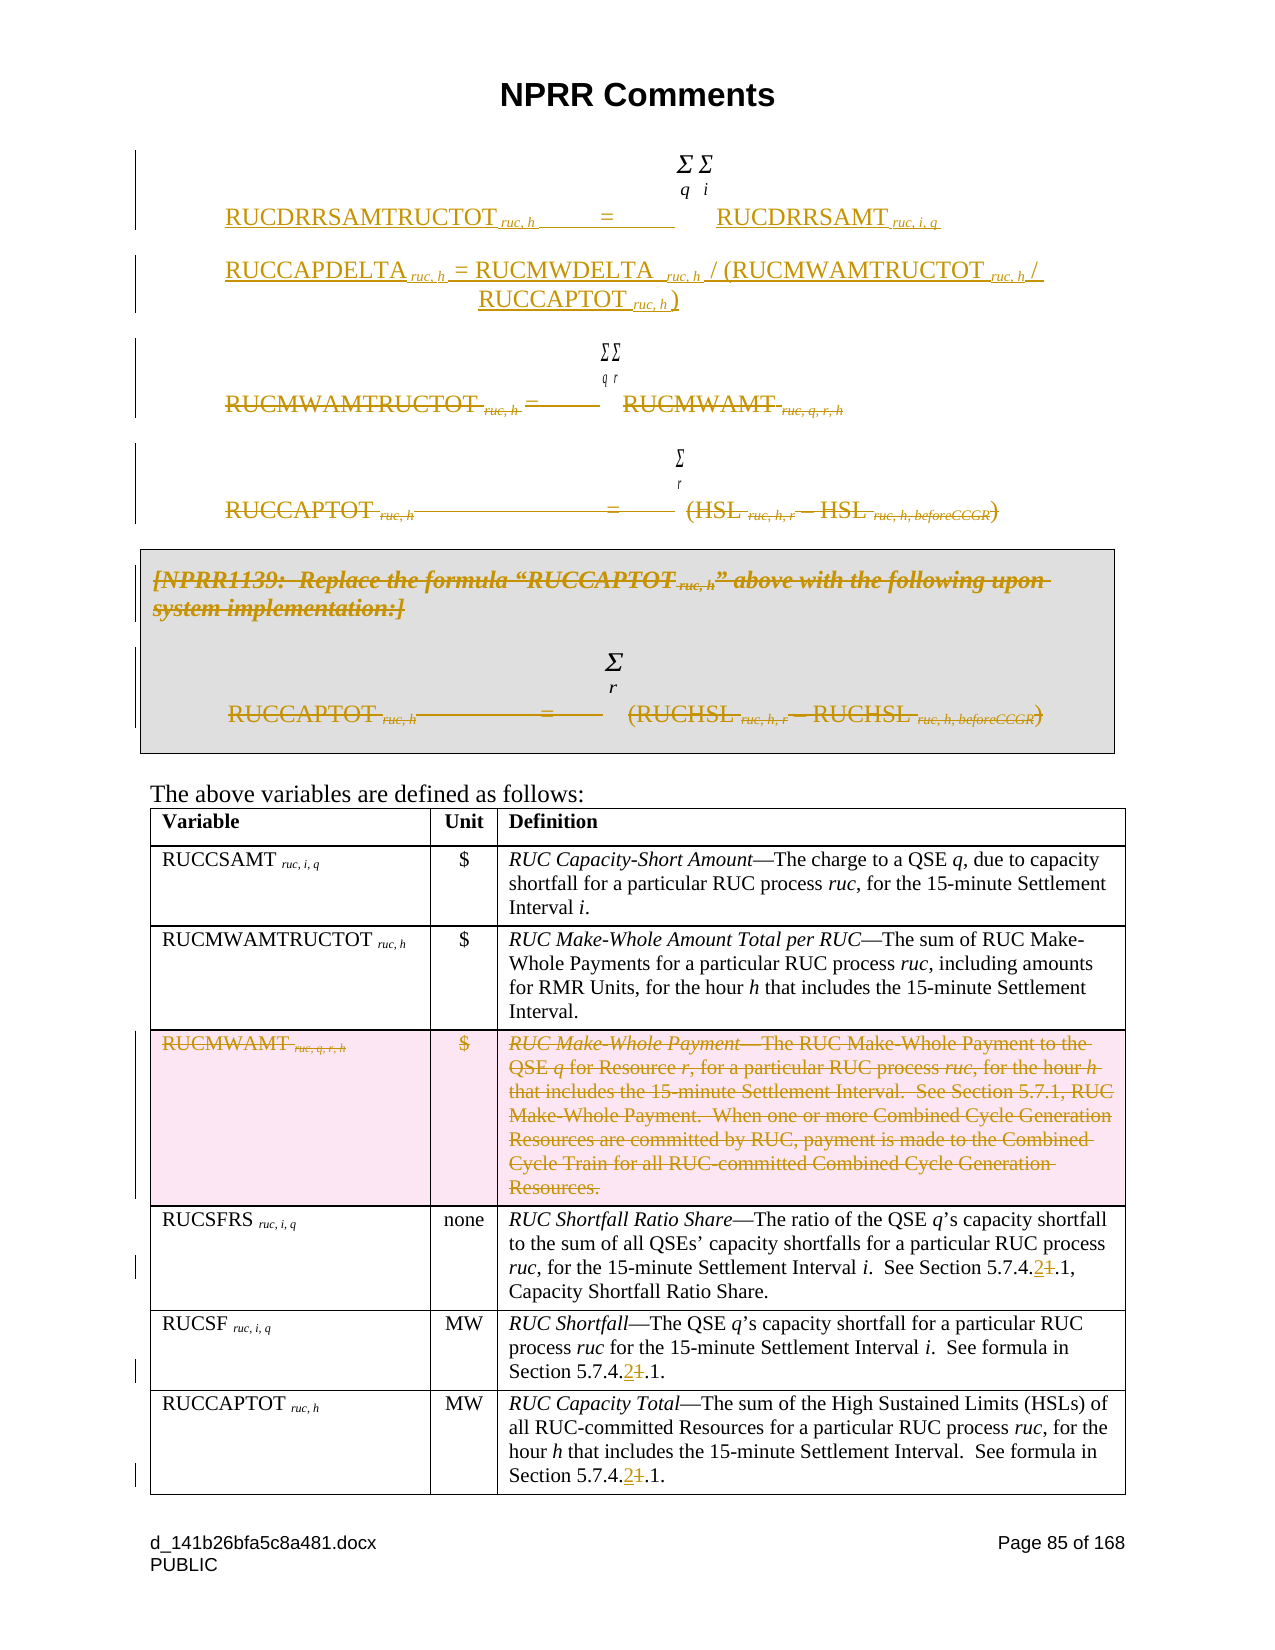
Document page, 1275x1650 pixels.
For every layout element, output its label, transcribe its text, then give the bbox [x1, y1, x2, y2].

table_header Definition [498, 809, 1125, 845]
table_cell $ [431, 927, 497, 1029]
table_cell RUC Capacity Total—The sum of the High Sustained Limits (HSLs) of all RUC-committed Resources for a particular RUC process ruc, for the hour h that includes the 15-minute Settlement Interval. See formula in Section 5.7.4..1. [498, 1391, 1125, 1493]
table_cell MW [431, 1311, 497, 1389]
table_header Variable [151, 809, 430, 845]
table_cell RUC Shortfall Ratio Share—The ratio of the QSE q’s capacity shortfall to the sum of all QSEs’ capacity shortfalls for a particular RUC process ruc, for the 15-minute Settlement Interval i. See Section 5.7.4..1, Capacity Shortfall Ratio Share. [498, 1207, 1125, 1309]
table_header [141, 550, 1114, 753]
table_cell RUCMWAMTRUCTOT ruc, h [151, 927, 430, 1029]
table_cell RUCCAPTOT ruc, h [151, 1391, 430, 1493]
table_cell RUCSF ruc, i, q [151, 1311, 430, 1389]
table_cell RUCSFRS ruc, i, q [151, 1207, 430, 1309]
table_cell none [431, 1207, 497, 1309]
table_header Unit [431, 809, 497, 845]
table_cell RUCCSAMT ruc, i, q [151, 847, 430, 925]
text The above variables are defined as follows: [150, 779, 1125, 807]
table_cell MW [431, 1391, 497, 1493]
table_cell RUC Make-Whole Amount Total per RUC—The sum of RUC Make-Whole Payments for a particular RUC process ruc, including amounts for RMR Units, for the hour h that includes the 15-minute Settlement Interval. [498, 927, 1125, 1029]
table_cell RUC Capacity-Short Amount—The charge to a QSE q, due to capacity shortfall for a particular RUC process ruc, for the 15-minute Settlement Interval i. [498, 847, 1125, 925]
table_cell RUC Shortfall—The QSE q’s capacity shortfall for a particular RUC process ruc for the 15-minute Settlement Interval i. See formula in Section 5.7.4..1. [498, 1311, 1125, 1389]
table_cell $ [431, 847, 497, 925]
